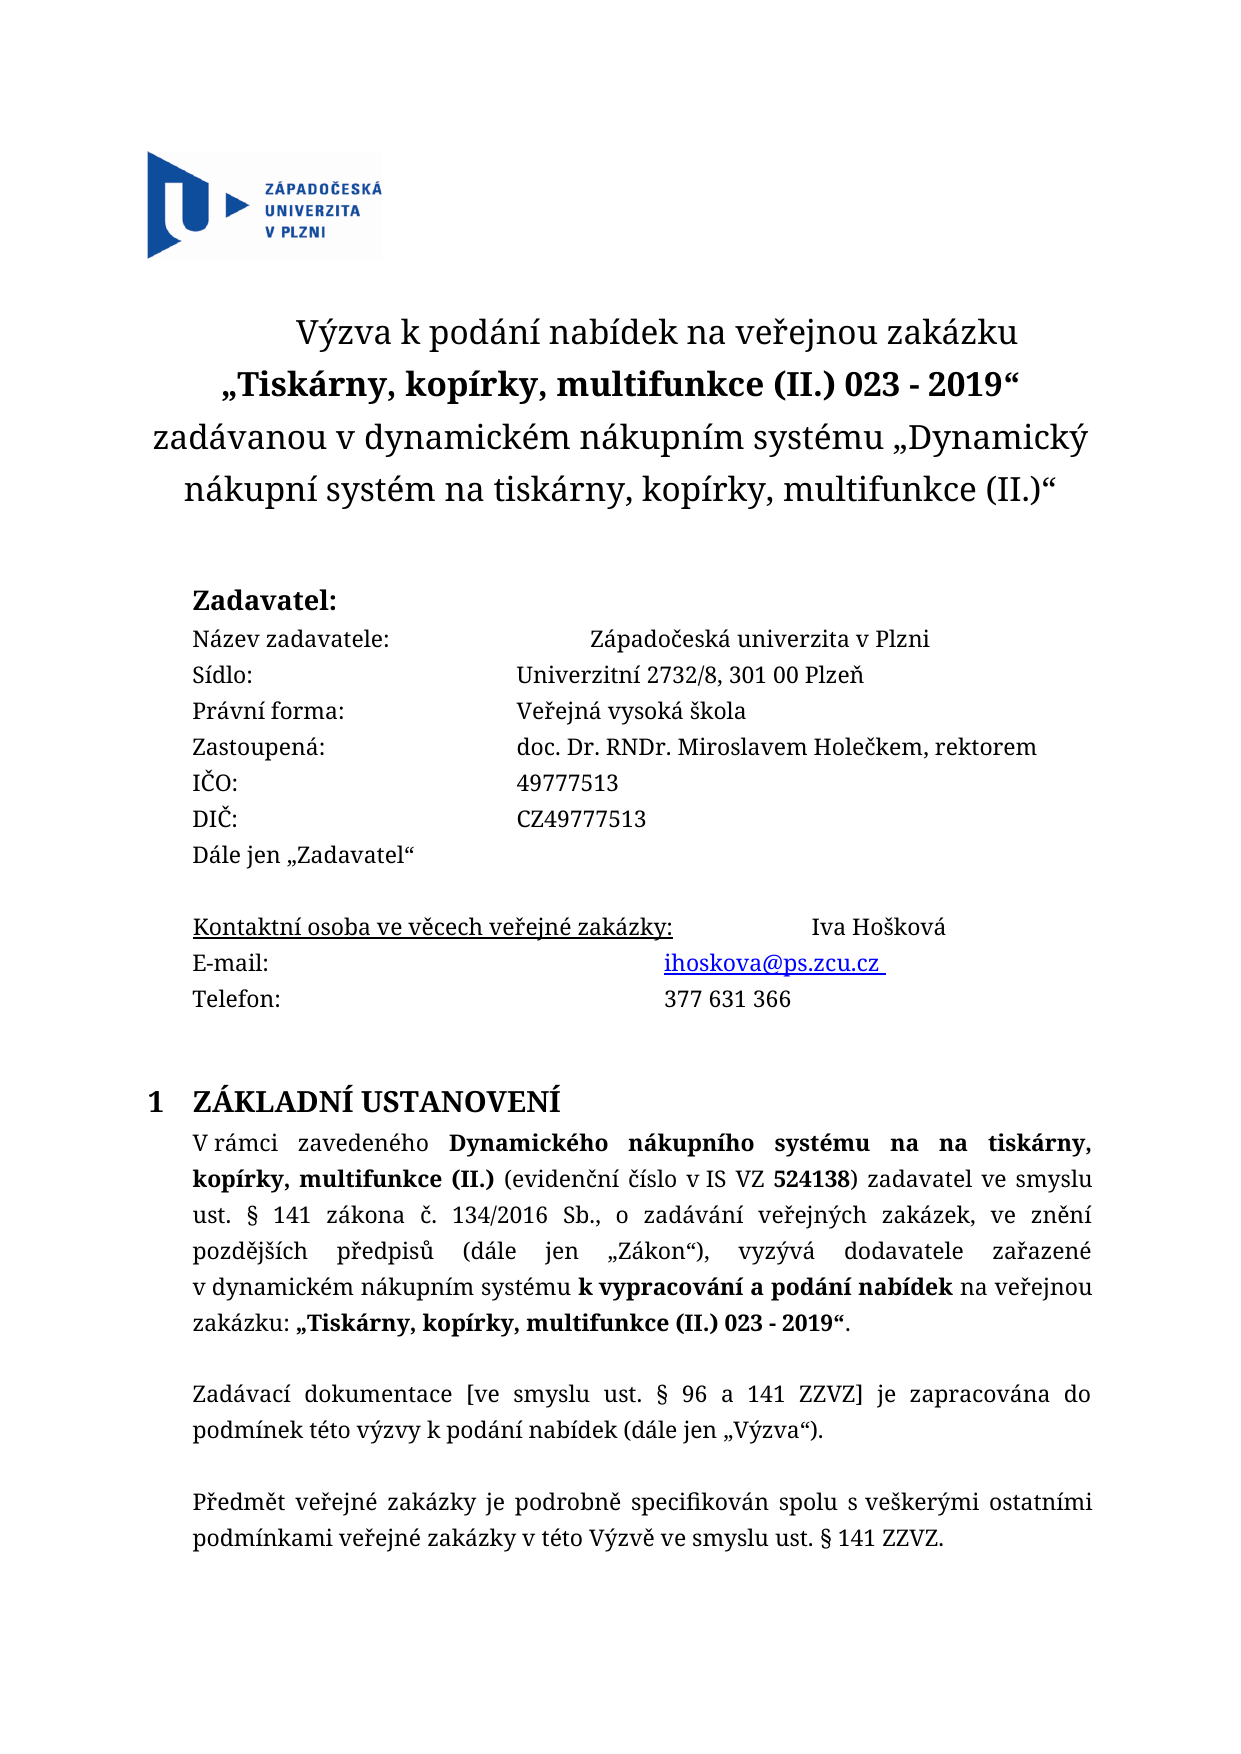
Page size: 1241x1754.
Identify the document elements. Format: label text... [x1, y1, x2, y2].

text DIČ: CZ49777513 [148, 803, 1093, 834]
text Název zadavatele: Západočeská univerzita v Plzni [148, 623, 1093, 655]
text Zadavatel: [192, 581, 1093, 618]
text Dále jen „Zadavatel“ [148, 839, 1093, 870]
picture [147, 151, 382, 259]
text Předmět veřejné zakázky je podrobně specifikován spolu s veškerými ostatními podmínkami veřejné zakázky v této Výzvě ve smyslu ust. § 141 ZZVZ. [192, 1486, 1093, 1553]
text Právní forma: Veřejná vysoká škola [148, 695, 1093, 727]
text Výzva k podání nabídek na veřejnou zakázku „Tiskárny, kopírky, multifunkce (II.) 023 - 2019“ zadávanou v dynamickém nákupním systému „Dynamický nákupní systém na tiskárny, kopírky, multifunkce (II.)“ [148, 309, 1093, 511]
text Kontaktní osoba ve věcech veřejné zakázky: Iva Hošková [148, 911, 1093, 942]
text IČO: 49777513 [148, 767, 1093, 798]
text Zadávací dokumentace [ve smyslu ust. § 96 a 141 ZZVZ] je zapracována do podmínek této výzvy k podání nabídek (dále jen „Výzva“). [192, 1378, 1093, 1446]
text V rámci zavedeného Dynamického nákupního systému na na tiskárny, kopírky, multifunkce (II.) (evidenční číslo v IS VZ 524138) zadavatel ve smyslu ust. § 141 zákona č. 134/2016 Sb., o zadávání veřejných zakázek, ve znění pozdějších předpisů (dále jen „Zákon“), vyzývá dodavatele zařazené v dynamickém nákupním systému k vypracování a podání nabídek na veřejnou zakázku: „Tiskárny, kopírky, multifunkce (II.) 023 - 2019“. [192, 1127, 1093, 1338]
text Telefon: 377 631 366 [148, 983, 1093, 1014]
subtitle ZÁKLADNÍ USTANOVENÍ [148, 1081, 1093, 1121]
text Sídlo: Univerzitní 2732/8, 301 00 Plzeň [148, 659, 1093, 691]
text Zastoupená: doc. Dr. RNDr. Miroslavem Holečkem, rektorem [192, 731, 1093, 762]
text E-mail: ihoskova@ps.zcu.cz [148, 947, 1093, 978]
